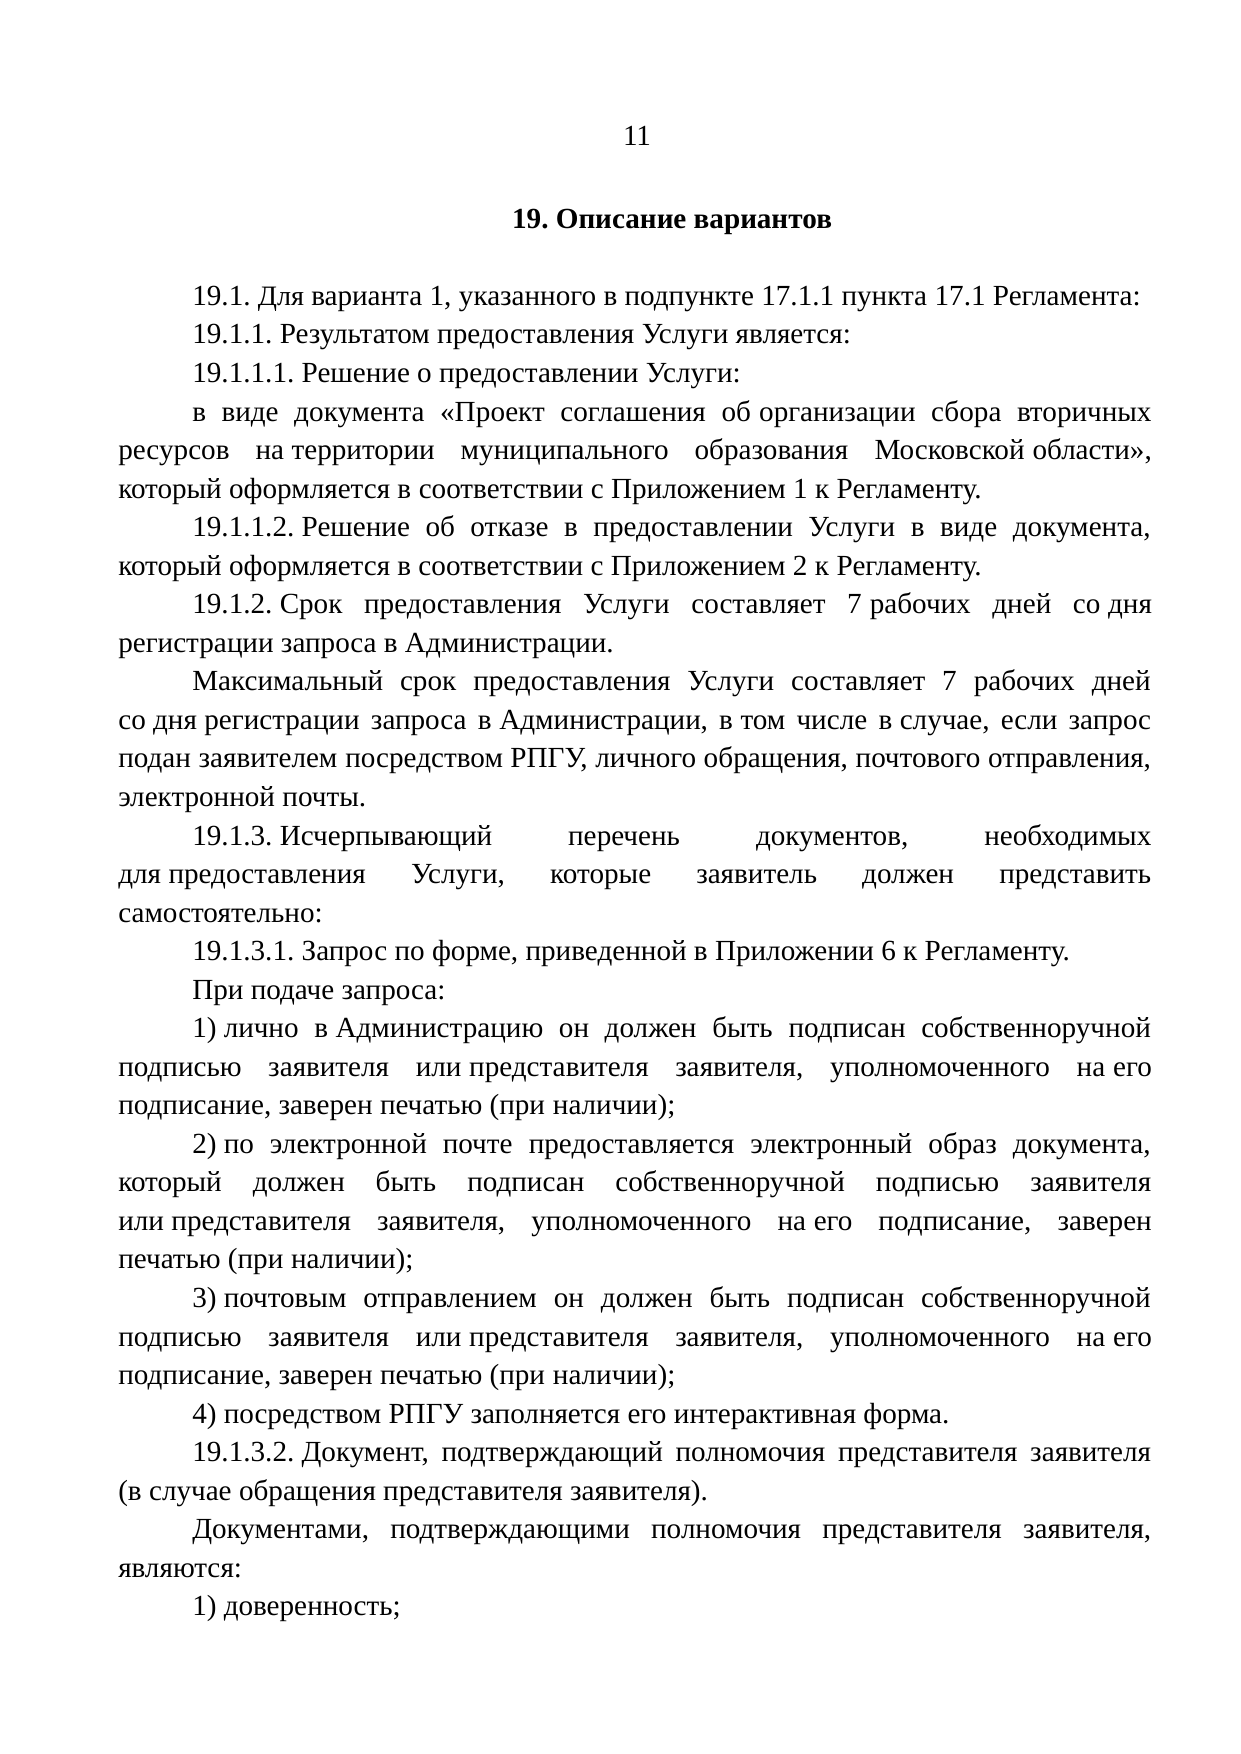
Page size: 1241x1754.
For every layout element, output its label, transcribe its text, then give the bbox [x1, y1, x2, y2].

text 19.1.1.2. Решение об отказе в предоставлении Услуги в виде документа, который оформляется в соответствии с Приложением 2 к Регламенту. [118, 509, 1152, 581]
text 19.1. Для варианта 1, указанного в подпункте 17.1.1 пункта 17.1 Регламента: [118, 278, 1152, 312]
text 3) почтовым отправлением он должен быть подписан собственноручной подписью заявителя или представителя заявителя, уполномоченного на его подписание, заверен печатью (при наличии); [118, 1280, 1152, 1391]
text 19.1.2. Срок предоставления Услуги составляет 7 рабочих дней со дня регистрации запроса в Администрации. [118, 586, 1152, 658]
text 1) доверенность; [118, 1588, 1152, 1622]
subtitle 19. Описание вариантов [118, 201, 1152, 234]
text 1) лично в Администрацию он должен быть подписан собственноручной подписью заявителя или представителя заявителя, уполномоченного на его подписание, заверен печатью (при наличии); [118, 1010, 1152, 1121]
text 19.1.3. Исчерпывающий перечень документов, необходимых для предоставления Услуги, которые заявитель должен представить самостоятельно: [118, 818, 1152, 928]
text 19.1.3.2. Документ, подтверждающий полномочия представителя заявителя (в случае обращения представителя заявителя). [118, 1434, 1152, 1506]
text При подаче запроса: [118, 972, 1152, 1005]
text Максимальный срок предоставления Услуги составляет 7 рабочих дней со дня регистрации запроса в Администрации, в том числе в случае, если запрос подан заявителем посредством РПГУ, личного обращения, почтового отправления, электронной почты. [118, 663, 1152, 813]
text в виде документа «Проект соглашения об организации сбора вторичных ресурсов на территории муниципального образования Московской области», который оформляется в соответствии с Приложением 1 к Регламенту. [118, 394, 1152, 504]
text Документами, подтверждающими полномочия представителя заявителя, являются: [118, 1511, 1152, 1583]
text 19.1.1. Результатом предоставления Услуги является: [118, 317, 1152, 350]
text 19.1.3.1. Запрос по форме, приведенной в Приложении 6 к Регламенту. [118, 933, 1152, 967]
text 2) по электронной почте предоставляется электронный образ документа, который должен быть подписан собственноручной подписью заявителя или представителя заявителя, уполномоченного на его подписание, заверен печатью (при наличии); [118, 1126, 1152, 1275]
text 4) посредством РПГУ заполняется его интерактивная форма. [118, 1396, 1152, 1429]
text 19.1.1.1. Решение о предоставлении Услуги: [118, 355, 1152, 389]
